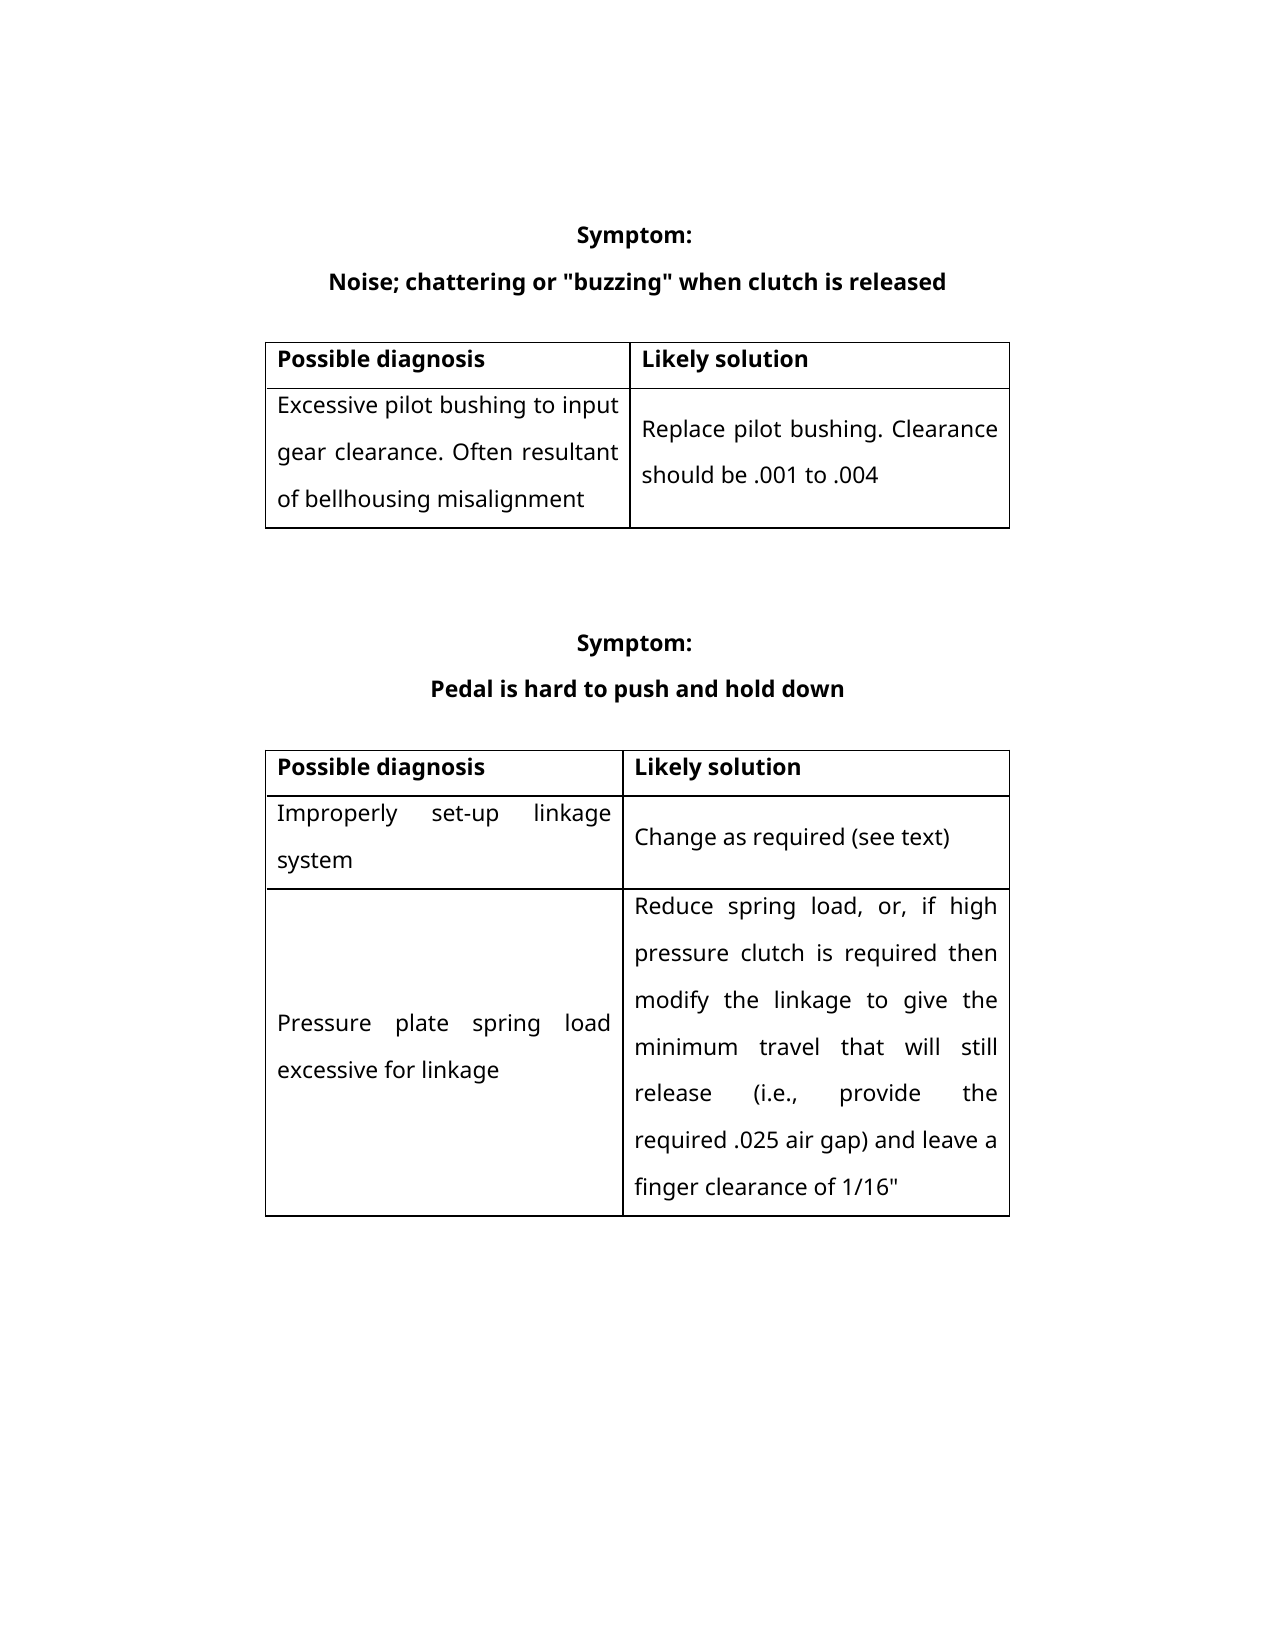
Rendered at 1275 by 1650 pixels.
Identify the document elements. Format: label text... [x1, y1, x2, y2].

table_cell Improperly set-up linkage system [266, 796, 622, 888]
table_header Likely solution [624, 751, 1009, 795]
table_header Possible diagnosis [266, 751, 622, 795]
table_cell Pressure plate spring load excessive for linkage [266, 889, 622, 1215]
text Symptom: Noise; chattering or "buzzing" when clutch is released [150, 219, 1125, 297]
table_cell Reduce spring load, or, if high pressure clutch is required then modify the linkage to give the minimum travel that will still release (i.e., provide the required .025 air gap) and leave a finger clearance of 1/16" [624, 890, 1009, 1215]
table_header Possible diagnosis [266, 343, 629, 387]
table_header Likely solution [631, 343, 1009, 387]
text Symptom: Pedal is hard to push and hold down [150, 627, 1125, 705]
table_cell Excessive pilot bushing to input gear clearance. Often resultant of bellhousing misalignment [266, 389, 629, 527]
table_cell Replace pilot bushing. Clearance should be .001 to .004 [631, 389, 1009, 527]
table_cell Change as required (see text) [624, 797, 1009, 888]
